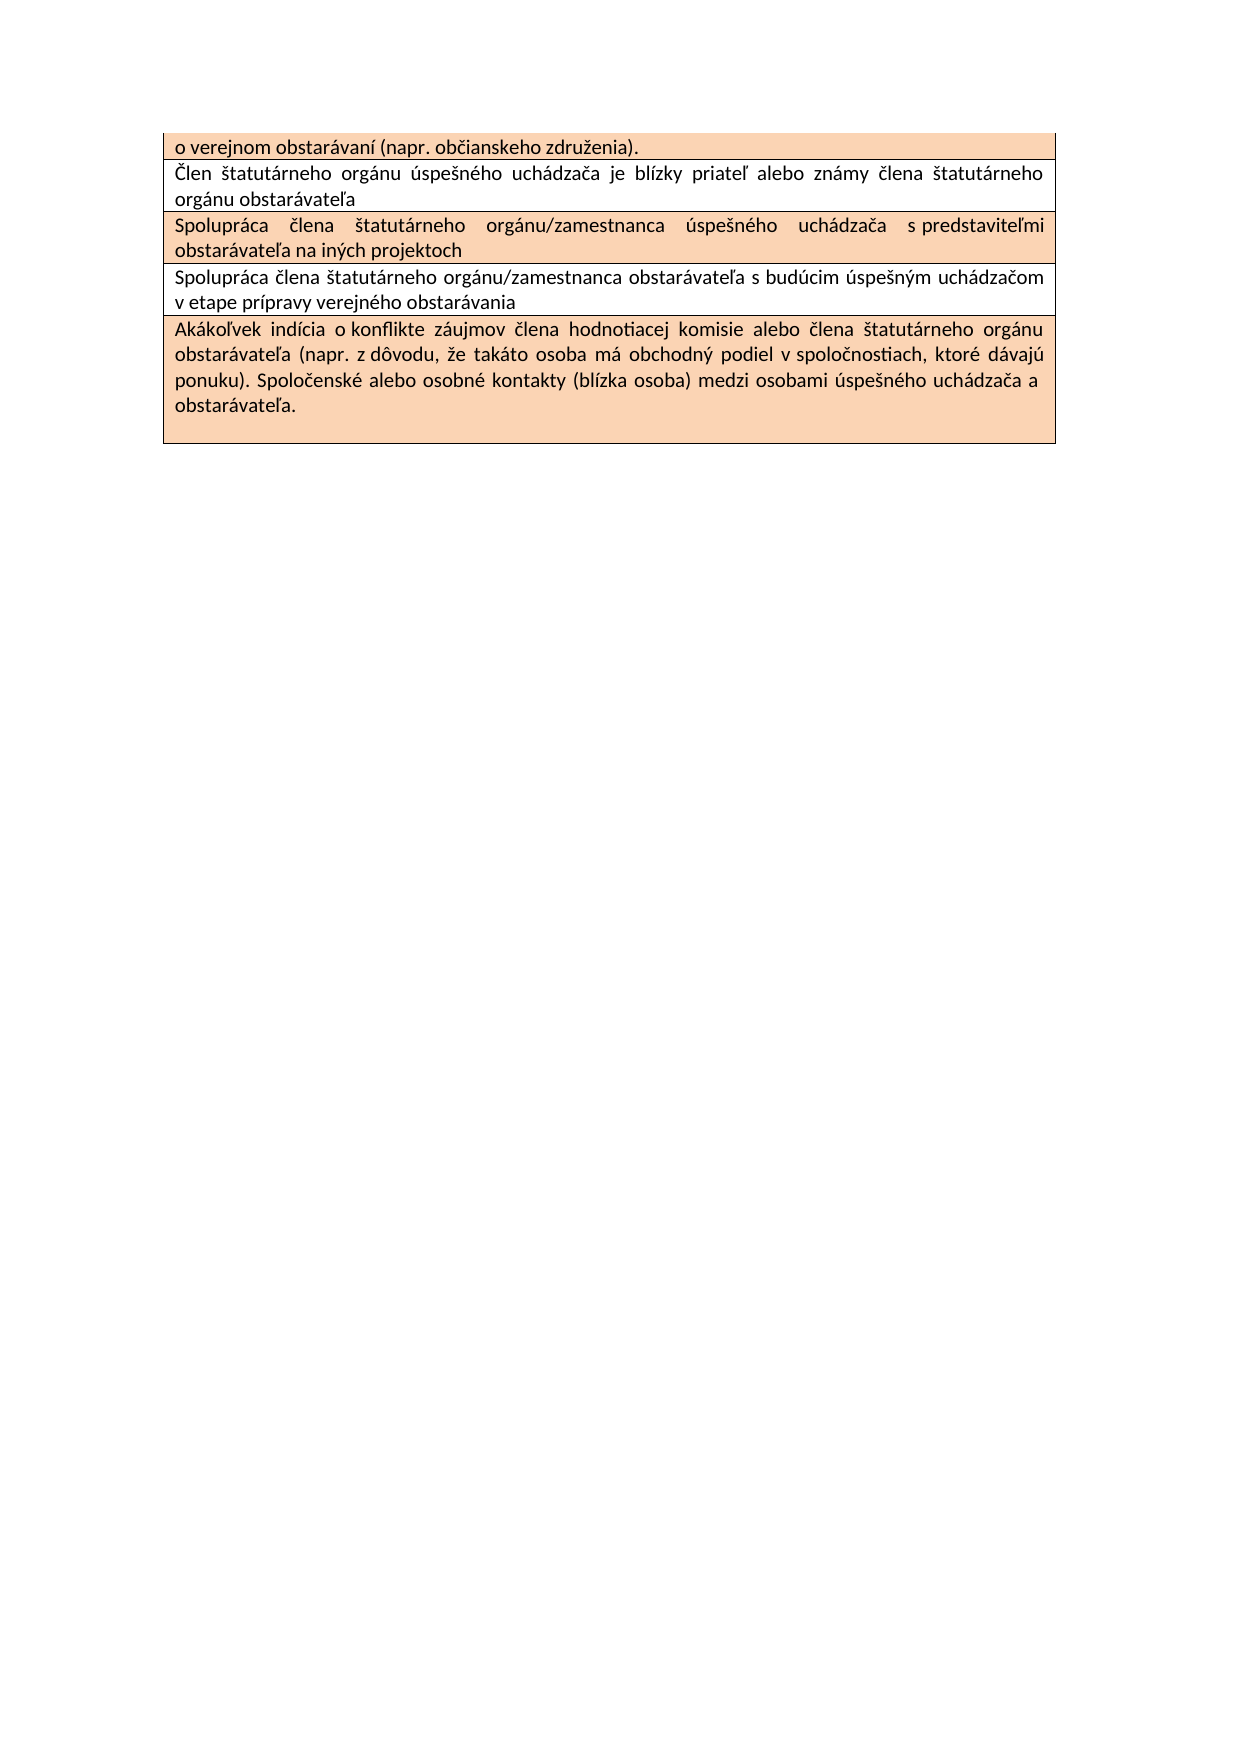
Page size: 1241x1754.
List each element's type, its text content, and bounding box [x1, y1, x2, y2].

table_cell Spolupráca člena štatutárneho orgánu/zamestnanca obstarávateľa s budúcim úspešným uchádzačom v etape prípravy verejného obstarávania [164, 264, 1055, 315]
table_cell Akákoľvek indícia o konflikte záujmov člena hodnotiacej komisie alebo člena štatutárneho orgánu obstarávateľa (napr. z dôvodu, že takáto osoba má obchodný podiel v spoločnostiach, ktoré dávajú ponuku). Spoločenské alebo osobné kontakty (blízka osoba) medzi osobami úspešného uchádzača a obstarávateľa. [164, 316, 1055, 443]
table_cell Spolupráca člena štatutárneho orgánu/zamestnanca úspešného uchádzača s predstaviteľmi obstarávateľa na iných projektoch [164, 212, 1055, 263]
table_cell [164, 133, 1055, 159]
table_cell Člen štatutárneho orgánu úspešného uchádzača je blízky priateľ alebo známy člena štatutárneho orgánu obstarávateľa [164, 160, 1055, 211]
